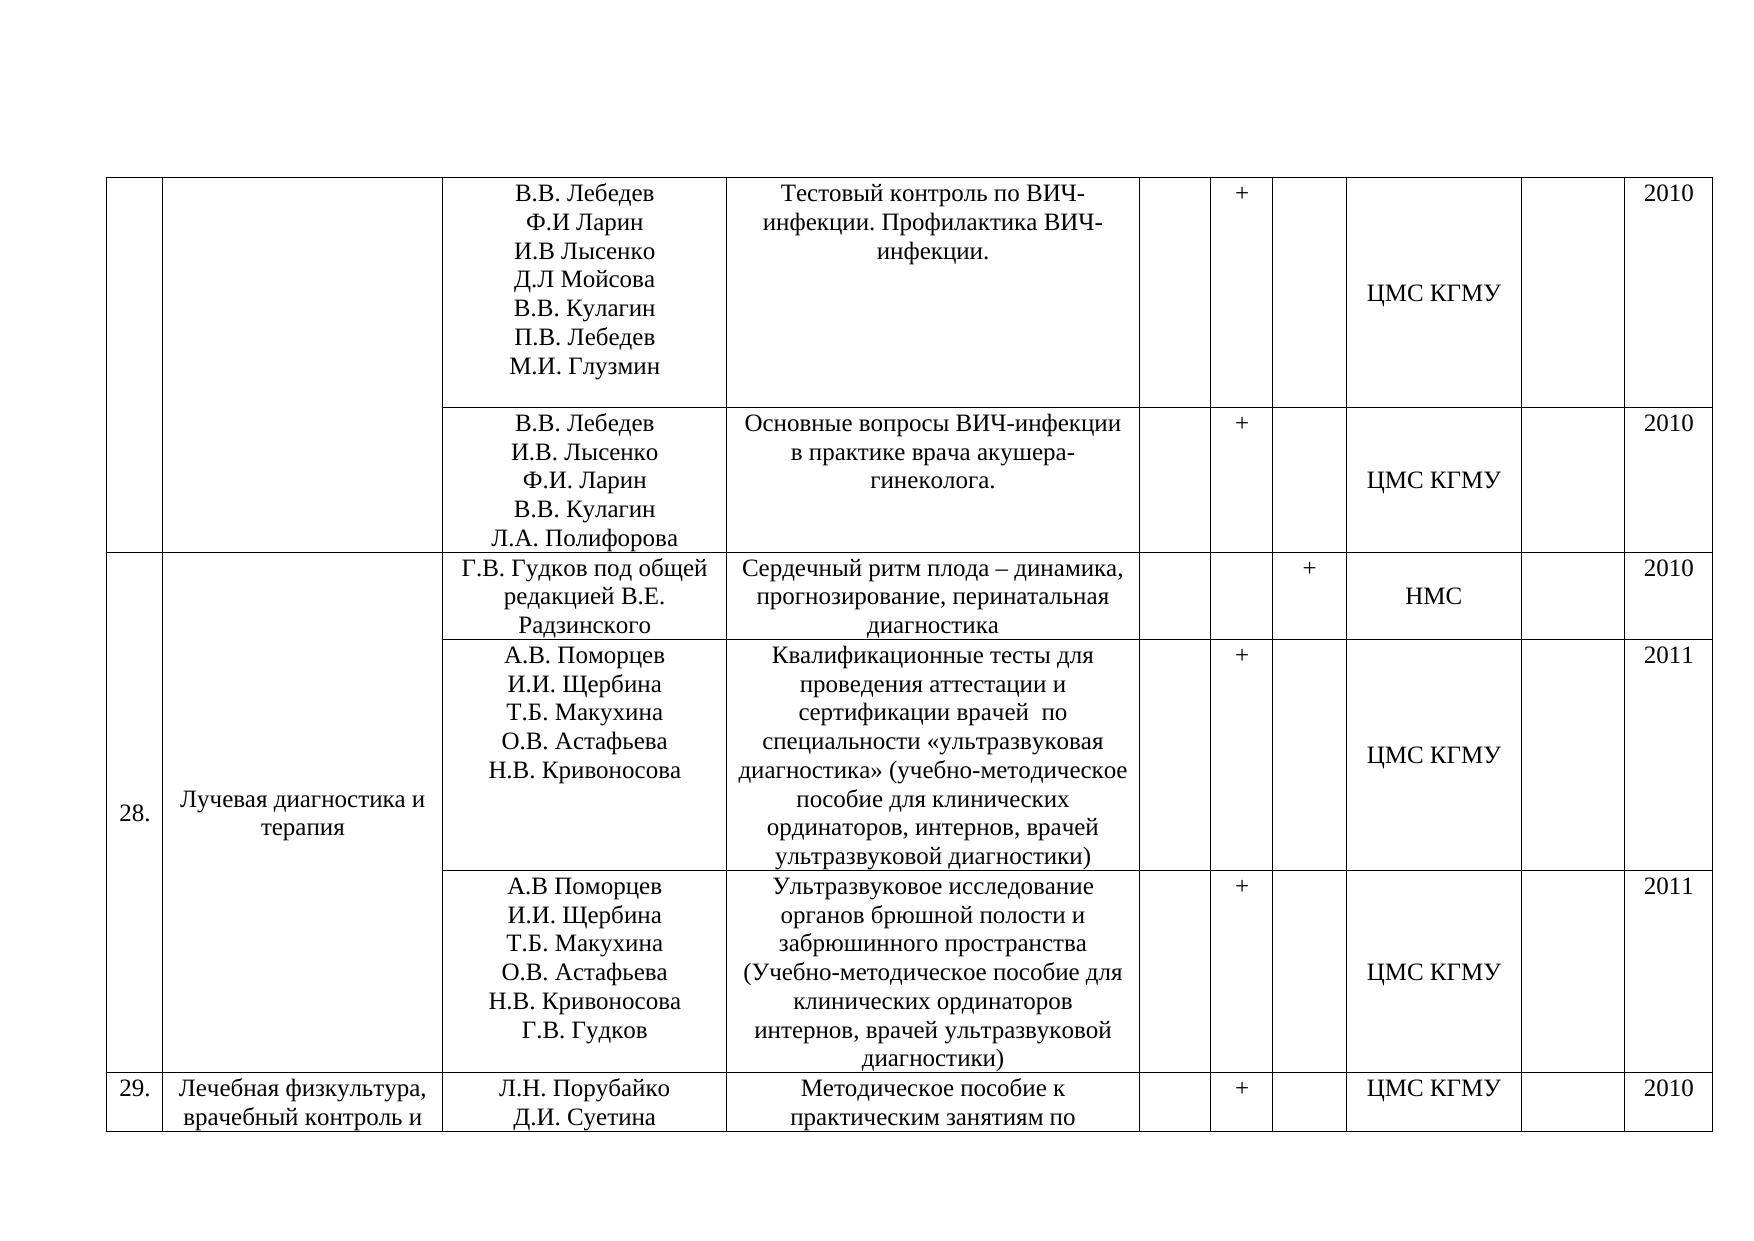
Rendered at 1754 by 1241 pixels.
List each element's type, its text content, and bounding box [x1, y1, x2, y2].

table_cell + [1211, 871, 1272, 1072]
table_cell Основные вопросы ВИЧ-инфекции в практике врача акушера-гинеколога. [727, 408, 1139, 552]
table_cell ЦМС КГМУ [1347, 640, 1521, 870]
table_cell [163, 1073, 442, 1131]
table_cell [1140, 1073, 1210, 1131]
table_cell В.В. Лебедев И.В. Лысенко Ф.И. Ларин В.В. Кулагин Л.А. Полифорова [443, 408, 726, 552]
table_cell А.В Поморцев И.И. Щербина Т.Б. Макухина О.В. Астафьева Н.В. Кривоносова Г.В. Гудков [443, 871, 726, 1072]
table_cell 28. [107, 553, 162, 1072]
table_cell 2010 [1625, 553, 1712, 639]
table_cell [1140, 178, 1210, 407]
table_cell [1522, 1073, 1624, 1131]
table_cell 2010 [1625, 408, 1712, 552]
table_cell [1140, 408, 1210, 552]
table_cell [1140, 553, 1210, 639]
table_cell [1140, 640, 1210, 870]
table_cell А.В. Поморцев И.И. Щербина Т.Б. Макухина О.В. Астафьева Н.В. Кривоносова [443, 640, 726, 870]
table_cell [1273, 408, 1346, 552]
table_cell + [1273, 553, 1346, 639]
table_cell Тестовый контроль по ВИЧ-инфекции. Профилактика ВИЧ-инфекции. [727, 178, 1139, 407]
table_cell + [1211, 640, 1272, 870]
table_cell [1522, 871, 1624, 1072]
table_cell + [1211, 1073, 1272, 1131]
table_cell [1140, 871, 1210, 1072]
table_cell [443, 1073, 726, 1131]
table_cell Г.В. Гудков под общей редакцией В.Е. Радзинского [443, 553, 726, 639]
table_cell Сердечный ритм плода – динамика, прогнозирование, перинатальная диагностика [727, 553, 1139, 639]
table_cell [1522, 408, 1624, 552]
table_cell [1522, 640, 1624, 870]
table_cell ЦМС КГМУ [1347, 408, 1521, 552]
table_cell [727, 1073, 1139, 1131]
table_cell Квалификационные тесты для проведения аттестации и сертификации врачей по специальности «ультразвуковая диагностика» (учебно-методическое пособие для клинических ординаторов, интернов, врачей ультразвуковой диагностики) [727, 640, 1139, 870]
table_cell НМС [1347, 553, 1521, 639]
table_cell 29. [107, 1073, 162, 1131]
table_cell + [1211, 178, 1272, 407]
table_cell [1273, 871, 1346, 1072]
table_cell ЦМС КГМУ [1347, 1073, 1521, 1131]
table_cell [1211, 553, 1272, 639]
table_cell [1522, 178, 1624, 407]
table_cell В.В. Лебедев Ф.И Ларин И.В Лысенко Д.Л Мойсова В.В. Кулагин П.В. Лебедев М.И. Глузмин [443, 178, 726, 407]
table_cell ЦМС КГМУ [1347, 871, 1521, 1072]
table_cell 2011 [1625, 640, 1712, 870]
table_cell Лучевая диагностика и терапия [163, 553, 442, 1072]
table_cell [1273, 178, 1346, 407]
table_cell 2011 [1625, 871, 1712, 1072]
table_cell [1522, 553, 1624, 639]
table_cell ЦМС КГМУ [1347, 178, 1521, 407]
table_cell + [1211, 408, 1272, 552]
table_cell 2010 [1625, 178, 1712, 407]
table_cell [1273, 640, 1346, 870]
table_cell 2010 [1625, 1073, 1712, 1131]
table_cell [1273, 1073, 1346, 1131]
table_cell Ультразвуковое исследование органов брюшной полости и забрюшинного пространства (Учебно-методическое пособие для клинических ординаторов интернов, врачей ультразвуковой диагностики) [727, 871, 1139, 1072]
